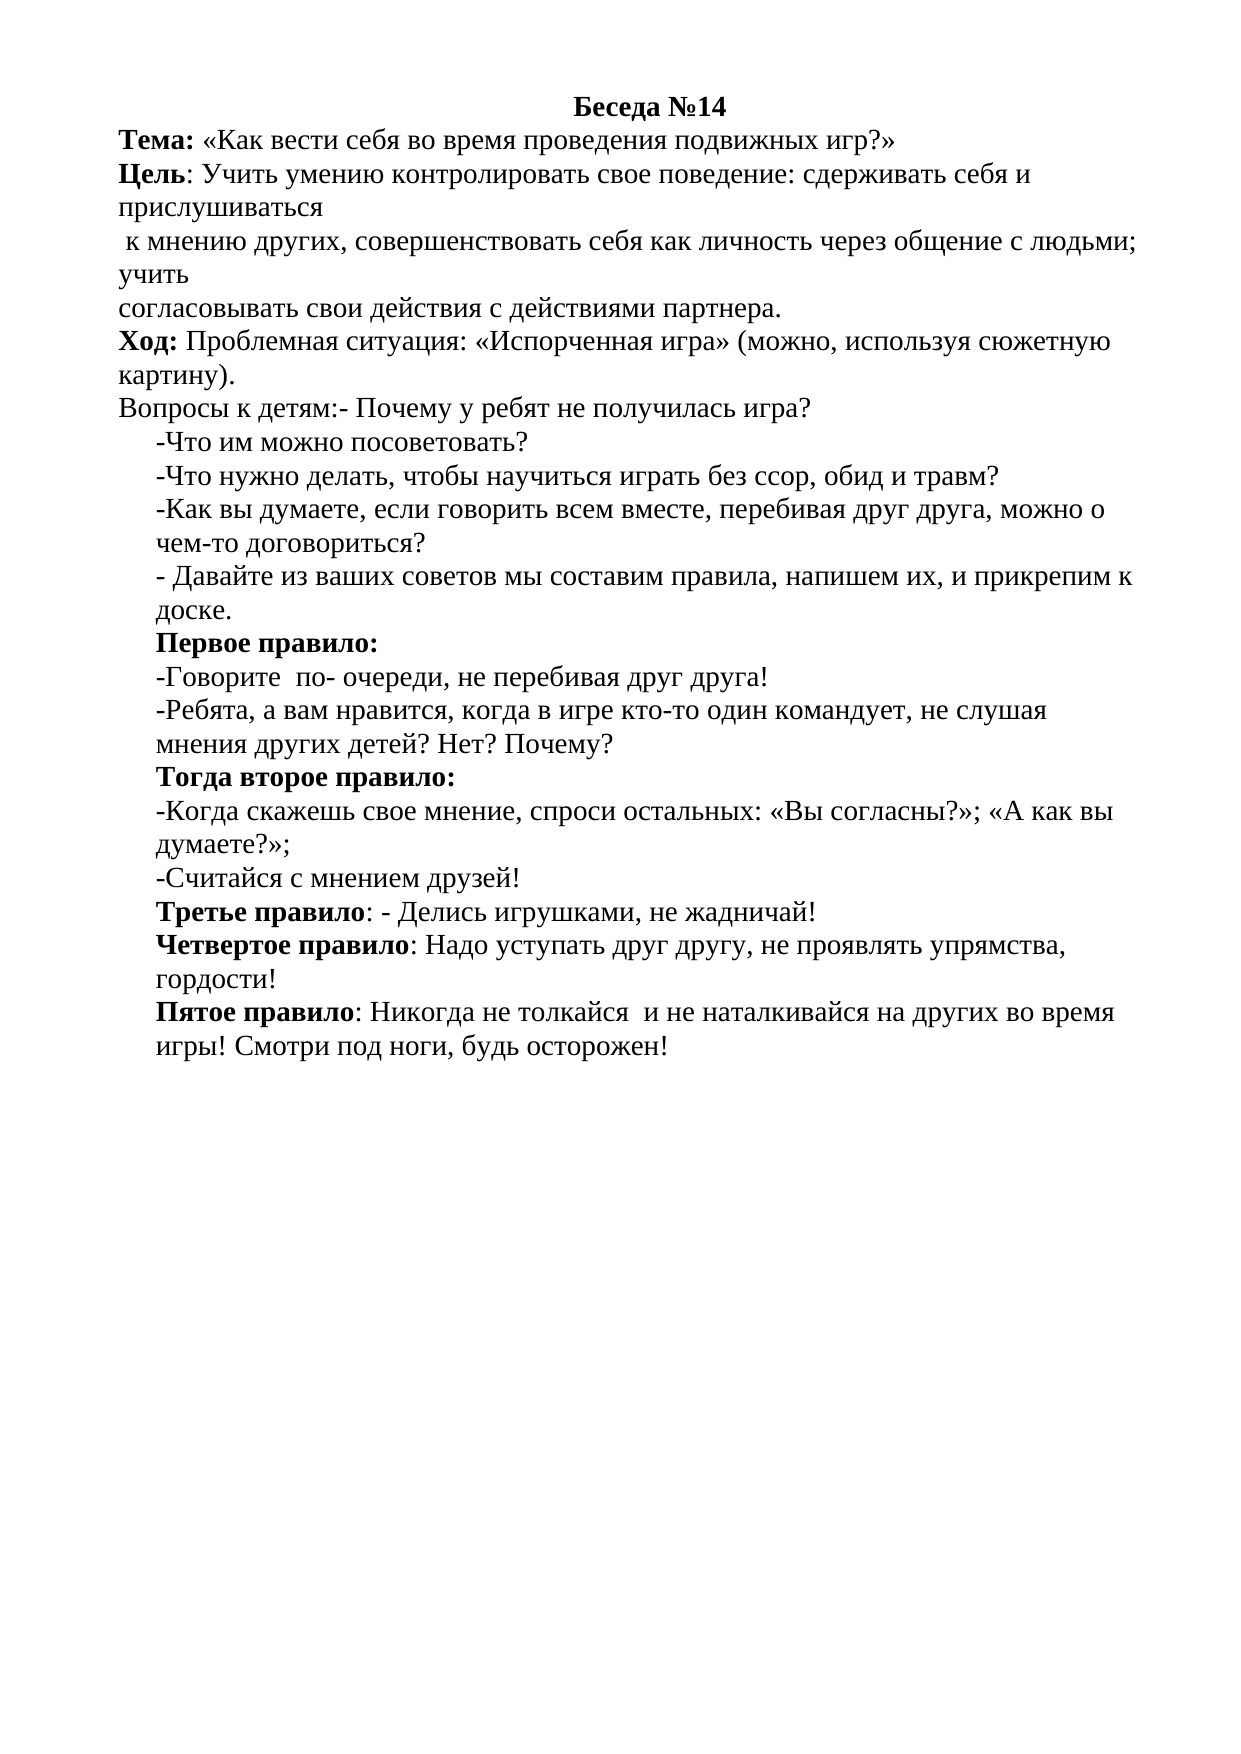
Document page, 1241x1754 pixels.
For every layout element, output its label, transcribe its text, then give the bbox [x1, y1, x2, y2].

text Четвертое правило: Надо уступать друг другу, не проявлять упрямства, гордости! [156, 927, 1144, 994]
text Ход: Проблемная ситуация: «Испорченная игра» (можно, используя сюжетную картину). [118, 323, 1144, 391]
text -Как вы думаете, если говорить всем вместе, перебивая друг друга, можно о чем-то договориться? [156, 491, 1144, 558]
text -Ребята, а вам нравится, когда в игре кто-то один командует, не слушая мнения других детей? Нет? Почему? [156, 692, 1144, 759]
text -Что нужно делать, чтобы научиться играть без ссор, обид и травм? [156, 458, 1144, 491]
text к мнению других, совершенствовать себя как личность через общение с людьми; учить [118, 223, 1144, 290]
text Тогда второе правило: [156, 759, 1144, 793]
text -Что им можно посоветовать? [156, 424, 1144, 458]
text согласовывать свои действия с действиями партнера. [118, 290, 1144, 323]
text -Когда скажешь свое мнение, спроси остальных: «Вы согласны?»; «А как вы думаете?»; [156, 793, 1144, 860]
text Вопросы к детям:- Почему у ребят не получилась игра? [118, 391, 1144, 424]
text Третье правило: - Делись игрушками, не жадничай! [156, 894, 1144, 927]
text -Говорите по- очереди, не перебивая друг друга! [156, 659, 1144, 692]
text Цель: Учить умению контролировать свое поведение: сдерживать себя и прислушиваться [118, 156, 1144, 223]
text Тема: «Как вести себя во время проведения подвижных игр?» [118, 122, 1144, 156]
text Первое правило: [156, 625, 1144, 659]
text Пятое правило: Никогда не толкайся и не наталкивайся на других во время игры! Смотри под ноги, будь осторожен! [156, 994, 1144, 1061]
text - Давайте из ваших советов мы составим правила, напишем их, и прикрепим к доске. [156, 558, 1144, 625]
text Беседа №14 [156, 89, 1144, 122]
text -Считайся с мнением друзей! [156, 860, 1144, 894]
